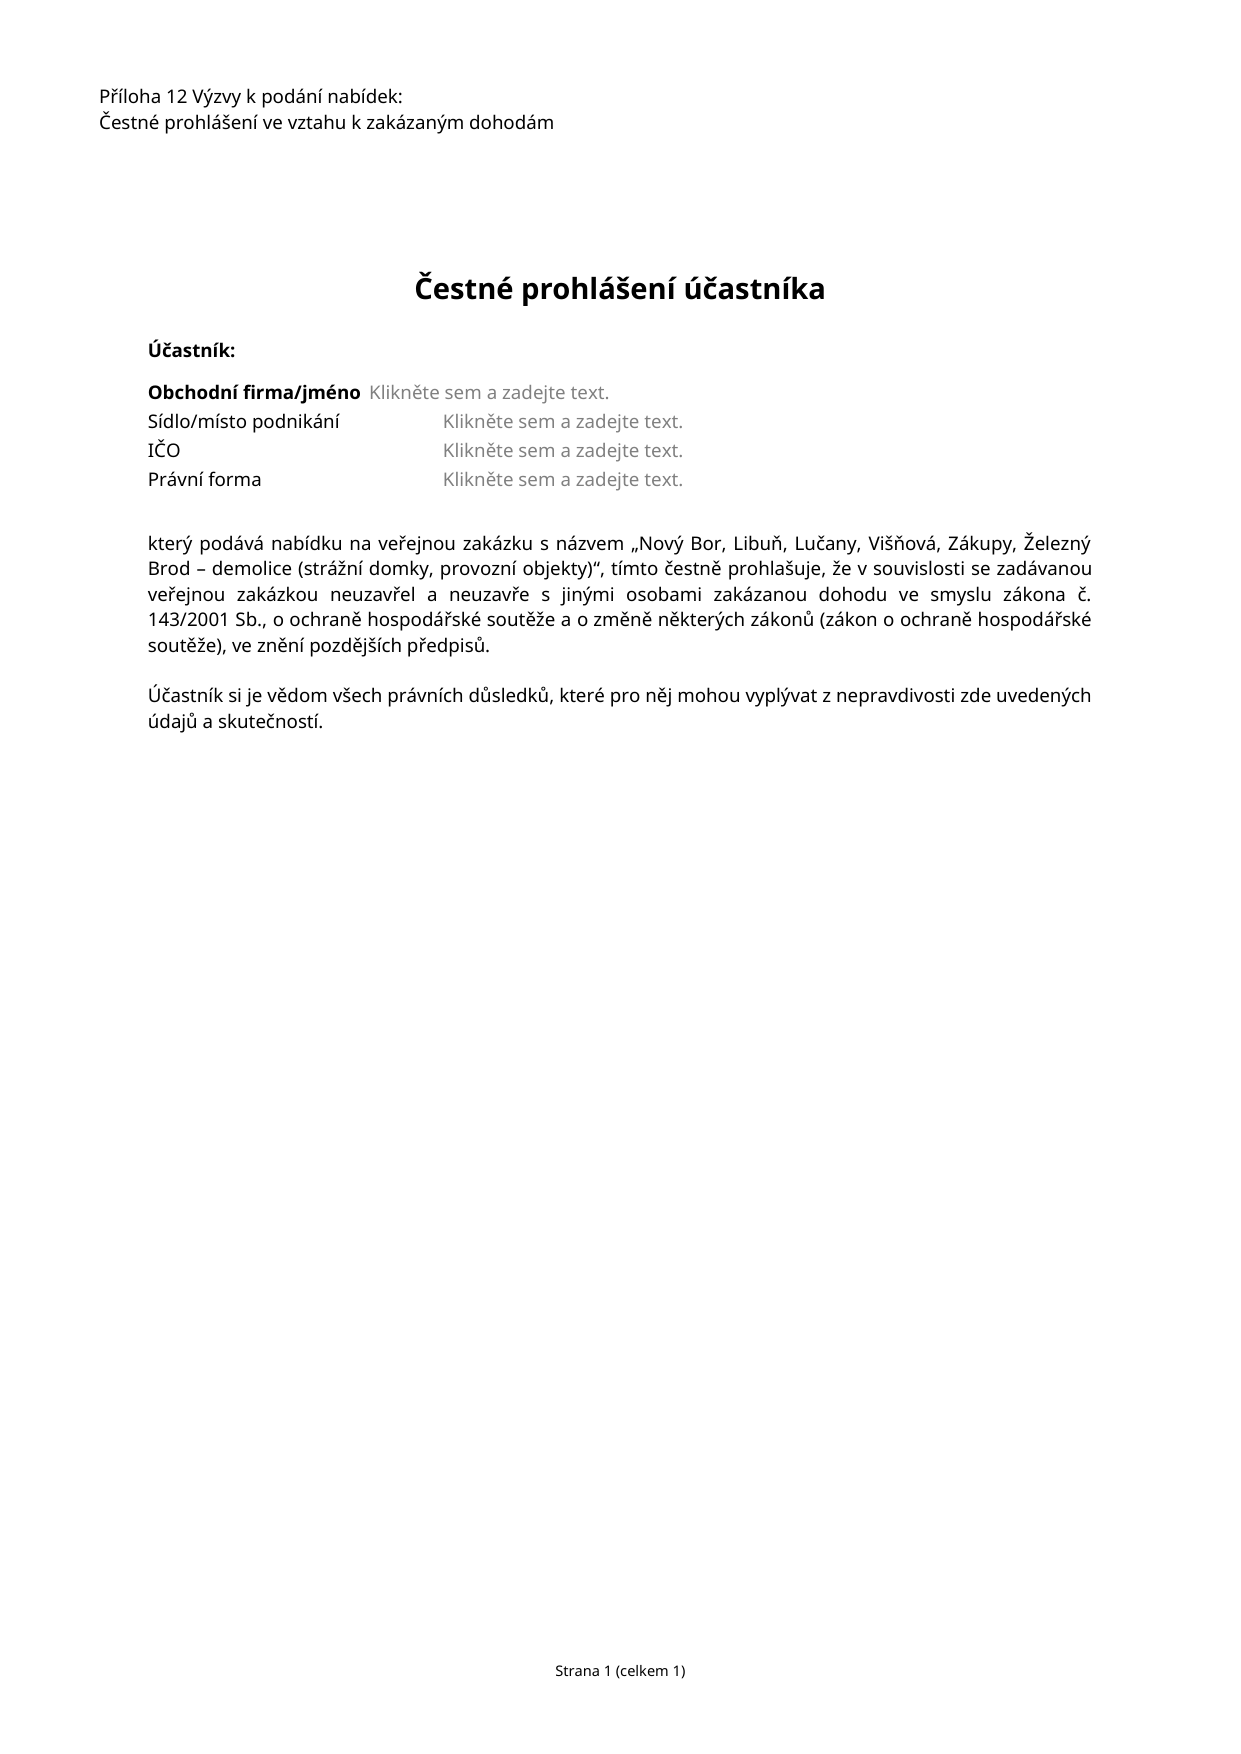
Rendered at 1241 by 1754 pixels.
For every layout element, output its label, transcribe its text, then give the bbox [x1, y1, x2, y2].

text Účastník si je vědom všech právních důsledků, které pro něj mohou vyplývat z nepravdivosti zde uvedených údajů a skutečností. [148, 683, 1093, 734]
text IČO [148, 434, 1093, 463]
text který podává nabídku na veřejnou zakázku s názvem „Nový Bor, Libuň, Lučany, Višňová, Zákupy, Železný Brod – demolice (strážní domky, provozní objekty)“, tímto čestně prohlašuje, že v souvislosti se zadávanou veřejnou zakázkou neuzavřel a neuzavře s jinými osobami zakázanou dohodu ve smyslu zákona č. 143/2001 Sb., o ochraně hospodářské soutěže a o změně některých zákonů (zákon o ochraně hospodářské soutěže), ve znění pozdějších předpisů. [148, 530, 1093, 658]
text Právní forma [148, 463, 1093, 492]
text Účastník: [148, 333, 1093, 364]
text Sídlo/místo podnikání [148, 405, 1093, 434]
title Čestné prohlášení účastníka [148, 268, 1093, 308]
text Obchodní firma/jméno [148, 376, 1093, 405]
